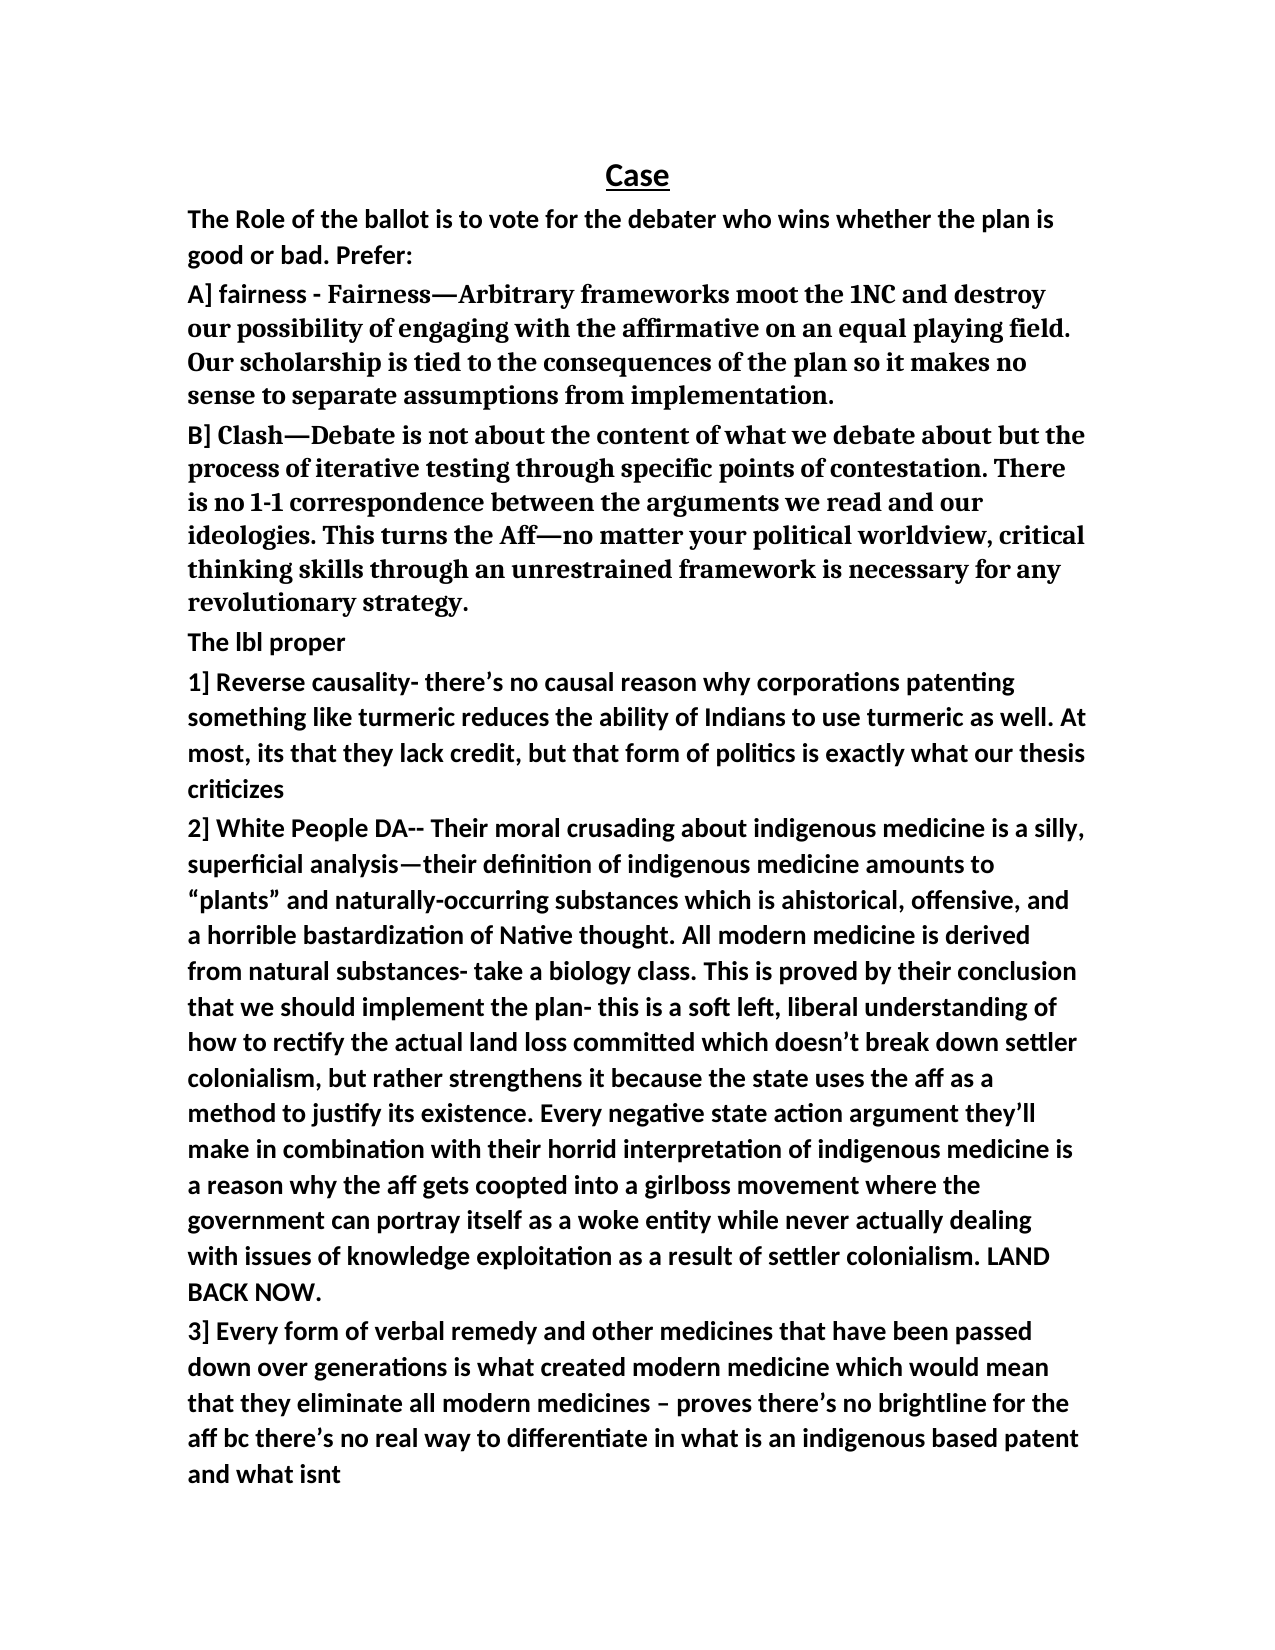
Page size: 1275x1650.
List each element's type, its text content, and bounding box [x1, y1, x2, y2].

subtitle Case [187, 154, 1087, 195]
subtitle 1] Reverse causality- there’s no causal reason why corporations patenting something like turmeric reduces the ability of Indians to use turmeric as well. At most, its that they lack credit, but that form of politics is exactly what our thesis criticizes [187, 665, 1087, 805]
subtitle The Role of the ballot is to vote for the debater who wins whether the plan is good or bad. Prefer: [187, 202, 1087, 271]
subtitle 3] Every form of verbal remedy and other medicines that have been passed down over generations is what created modern medicine which would mean that they eliminate all modern medicines – proves there’s no brightline for the aff bc there’s no real way to differentiate in what is an indigenous based patent and what isnt [187, 1314, 1087, 1490]
subtitle 2] White People DA-- Their moral crusading about indigenous medicine is a silly, superficial analysis—their definition of indigenous medicine amounts to “plants” and naturally-occurring substances which is ahistorical, offensive, and a horrible bastardization of Native thought. All modern medicine is derived from natural substances- take a biology class. This is proved by their conclusion that we should implement the plan- this is a soft left, liberal understanding of how to rectify the actual land loss committed which doesn’t break down settler colonialism, but rather strengthens it because the state uses the aff as a method to justify its existence. Every negative state action argument they’ll make in combination with their horrid interpretation of indigenous medicine is a reason why the aff gets coopted into a girlboss movement where the government can portray itself as a woke entity while never actually dealing with issues of knowledge exploitation as a result of settler colonialism. LAND BACK NOW. [187, 812, 1087, 1308]
subtitle B] Clash—Debate is not about the content of what we debate about but the process of iterative testing through specific points of contestation. There is no 1-1 correspondence between the arguments we read and our ideologies. This turns the Aff—no matter your political worldview, critical thinking skills through an unrestrained framework is necessary for any revolutionary strategy. [187, 418, 1087, 619]
subtitle The lbl proper [187, 625, 1087, 658]
subtitle A] fairness - Fairness—Arbitrary frameworks moot the 1NC and destroy our possibility of engaging with the affirmative on an equal playing field. Our scholarship is tied to the consequences of the plan so it makes no sense to separate assumptions from implementation. [187, 278, 1087, 411]
